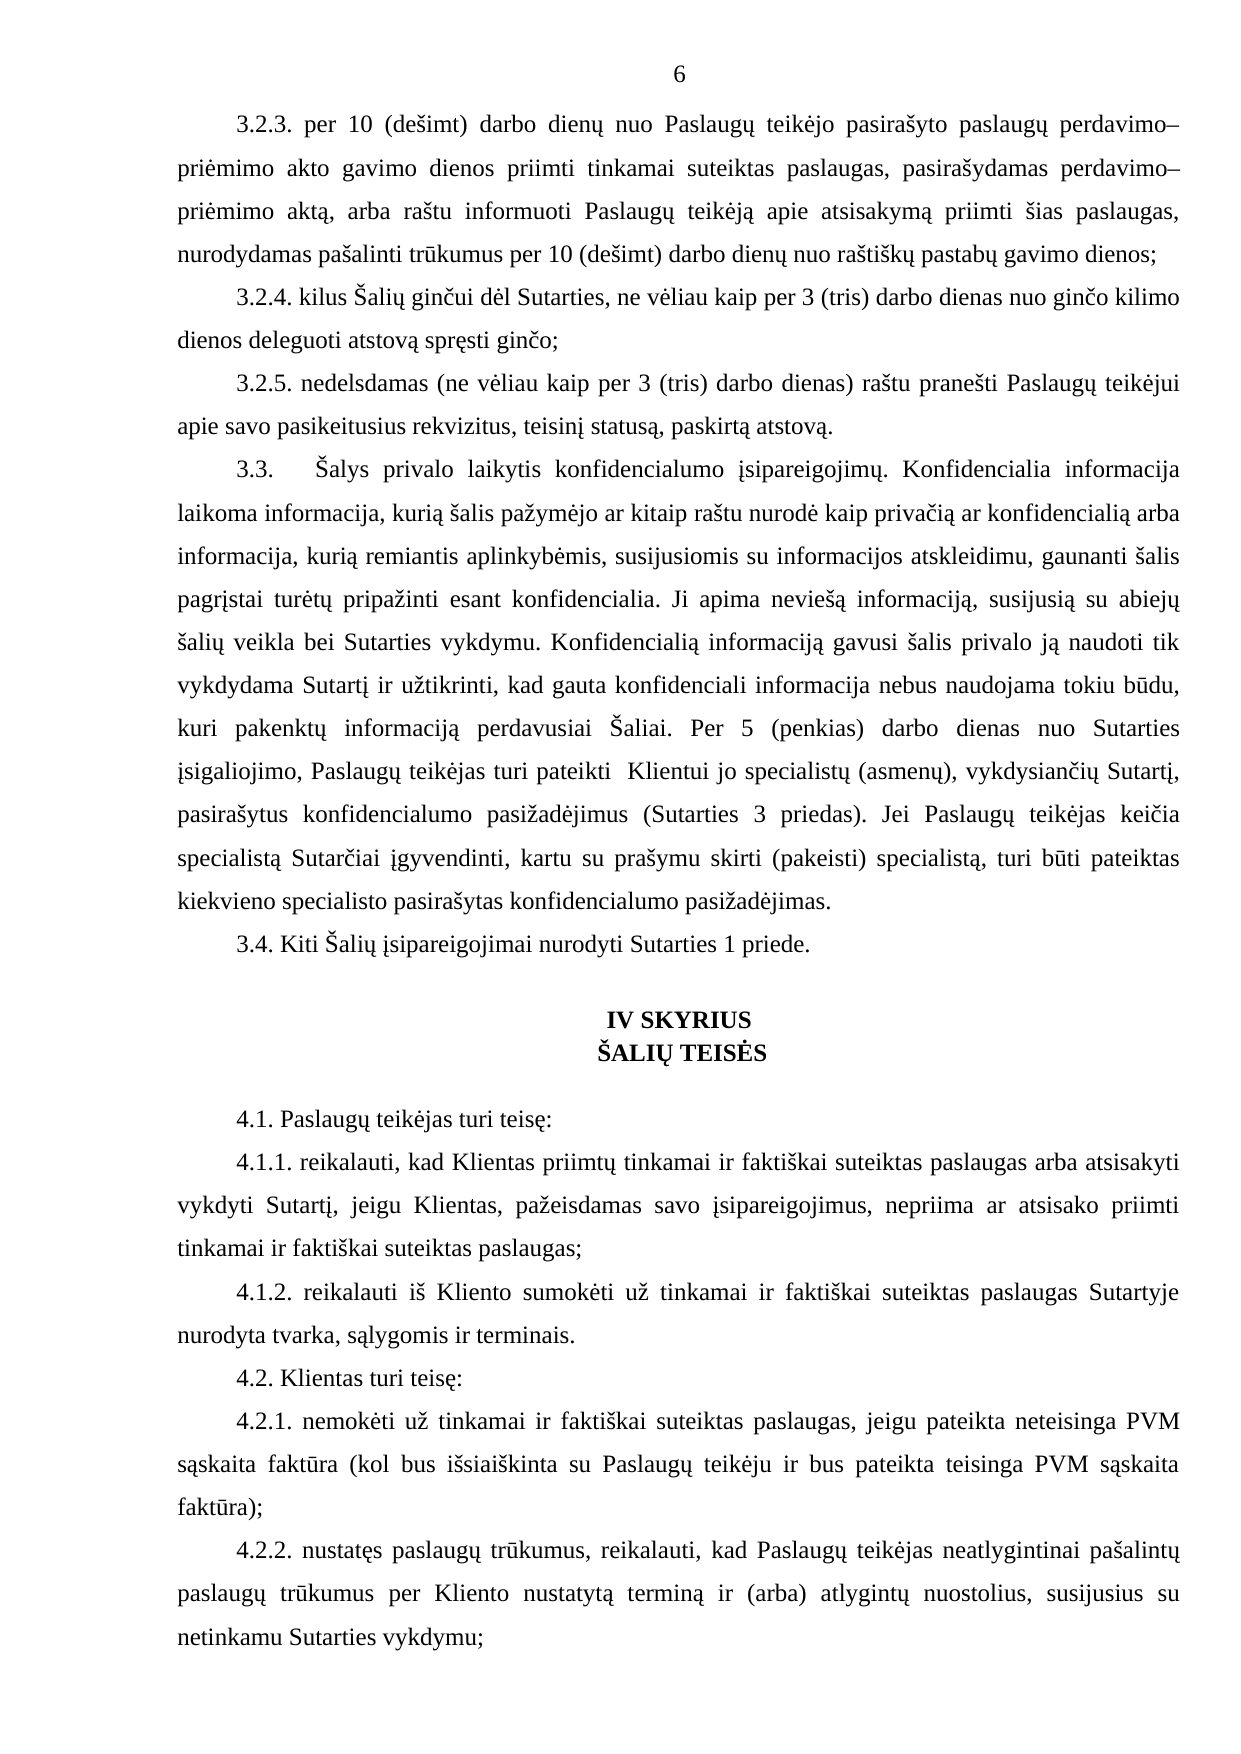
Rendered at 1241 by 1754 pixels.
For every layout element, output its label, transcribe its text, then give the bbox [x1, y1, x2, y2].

text 3.4. Kiti Šalių įsipareigojimai nurodyti Sutarties 1 priede. [177, 929, 1181, 958]
text 4.2.1. nemokėti už tinkamai ir faktiškai suteiktas paslaugas, jeigu pateikta neteisinga PVM sąskaita faktūra (kol bus išsiaiškinta su Paslaugų teikėju ir bus pateikta teisinga PVM sąskaita faktūra); [177, 1406, 1181, 1521]
text 3.3. Šalys privalo laikytis konfidencialumo įsipareigojimų. Konfidencialia informacija laikoma informacija, kurią šalis pažymėjo ar kitaip raštu nurodė kaip privačią ar konfidencialią arba informacija, kurią remiantis aplinkybėmis, susijusiomis su informacijos atskleidimu, gaunanti šalis pagrįstai turėtų pripažinti esant konfidencialia. Ji apima neviešą informaciją, susijusią su abiejų šalių veikla bei Sutarties vykdymu. Konfidencialią informaciją gavusi šalis privalo ją naudoti tik vykdydama Sutartį ir užtikrinti, kad gauta konfidenciali informacija nebus naudojama tokiu būdu, kuri pakenktų informaciją perdavusiai Šaliai. Per 5 (penkias) darbo dienas nuo Sutarties įsigaliojimo, Paslaugų teikėjas turi pateikti Klientui jo specialistų (asmenų), vykdysiančių Sutartį, pasirašytus konfidencialumo pasižadėjimus (Sutarties 3 priedas). Jei Paslaugų teikėjas keičia specialistą Sutarčiai įgyvendinti, kartu su prašymu skirti (pakeisti) specialistą, turi būti pateiktas kiekvieno specialisto pasirašytas konfidencialumo pasižadėjimas. [177, 454, 1181, 914]
list IV SKYRIUS [177, 1005, 1181, 1034]
list ŠALIŲ TEISĖS [177, 1038, 1181, 1067]
text 3.2.3. per 10 (dešimt) darbo dienų nuo Paslaugų teikėjo pasirašyto paslaugų perdavimo–priėmimo akto gavimo dienos priimti tinkamai suteiktas paslaugas, pasirašydamas perdavimo–priėmimo aktą, arba raštu informuoti Paslaugų teikėją apie atsisakymą priimti šias paslaugas, nurodydamas pašalinti trūkumus per 10 (dešimt) darbo dienų nuo raštiškų pastabų gavimo dienos; [177, 109, 1181, 268]
text 3.2.5. nedelsdamas (ne vėliau kaip per 3 (tris) darbo dienas) raštu pranešti Paslaugų teikėjui apie savo pasikeitusius rekvizitus, teisinį statusą, paskirtą atstovą. [177, 368, 1181, 440]
text 4.1.2. reikalauti iš Kliento sumokėti už tinkamai ir faktiškai suteiktas paslaugas Sutartyje nurodyta tvarka, sąlygomis ir terminais. [177, 1277, 1181, 1348]
text 4.2. Klientas turi teisę: [177, 1363, 1181, 1392]
text 4.2.2. nustatęs paslaugų trūkumus, reikalauti, kad Paslaugų teikėjas neatlygintinai pašalintų paslaugų trūkumus per Kliento nustatytą terminą ir (arba) atlygintų nuostolius, susijusius su netinkamu Sutarties vykdymu; [177, 1535, 1181, 1650]
text 4.1.1. reikalauti, kad Klientas priimtų tinkamai ir faktiškai suteiktas paslaugas arba atsisakyti vykdyti Sutartį, jeigu Klientas, pažeisdamas savo įsipareigojimus, nepriima ar atsisako priimti tinkamai ir faktiškai suteiktas paslaugas; [177, 1147, 1181, 1262]
text 3.2.4. kilus Šalių ginčui dėl Sutarties, ne vėliau kaip per 3 (tris) darbo dienas nuo ginčo kilimo dienos deleguoti atstovą spręsti ginčo; [177, 282, 1181, 354]
text 4.1. Paslaugų teikėjas turi teisę: [177, 1104, 1181, 1133]
